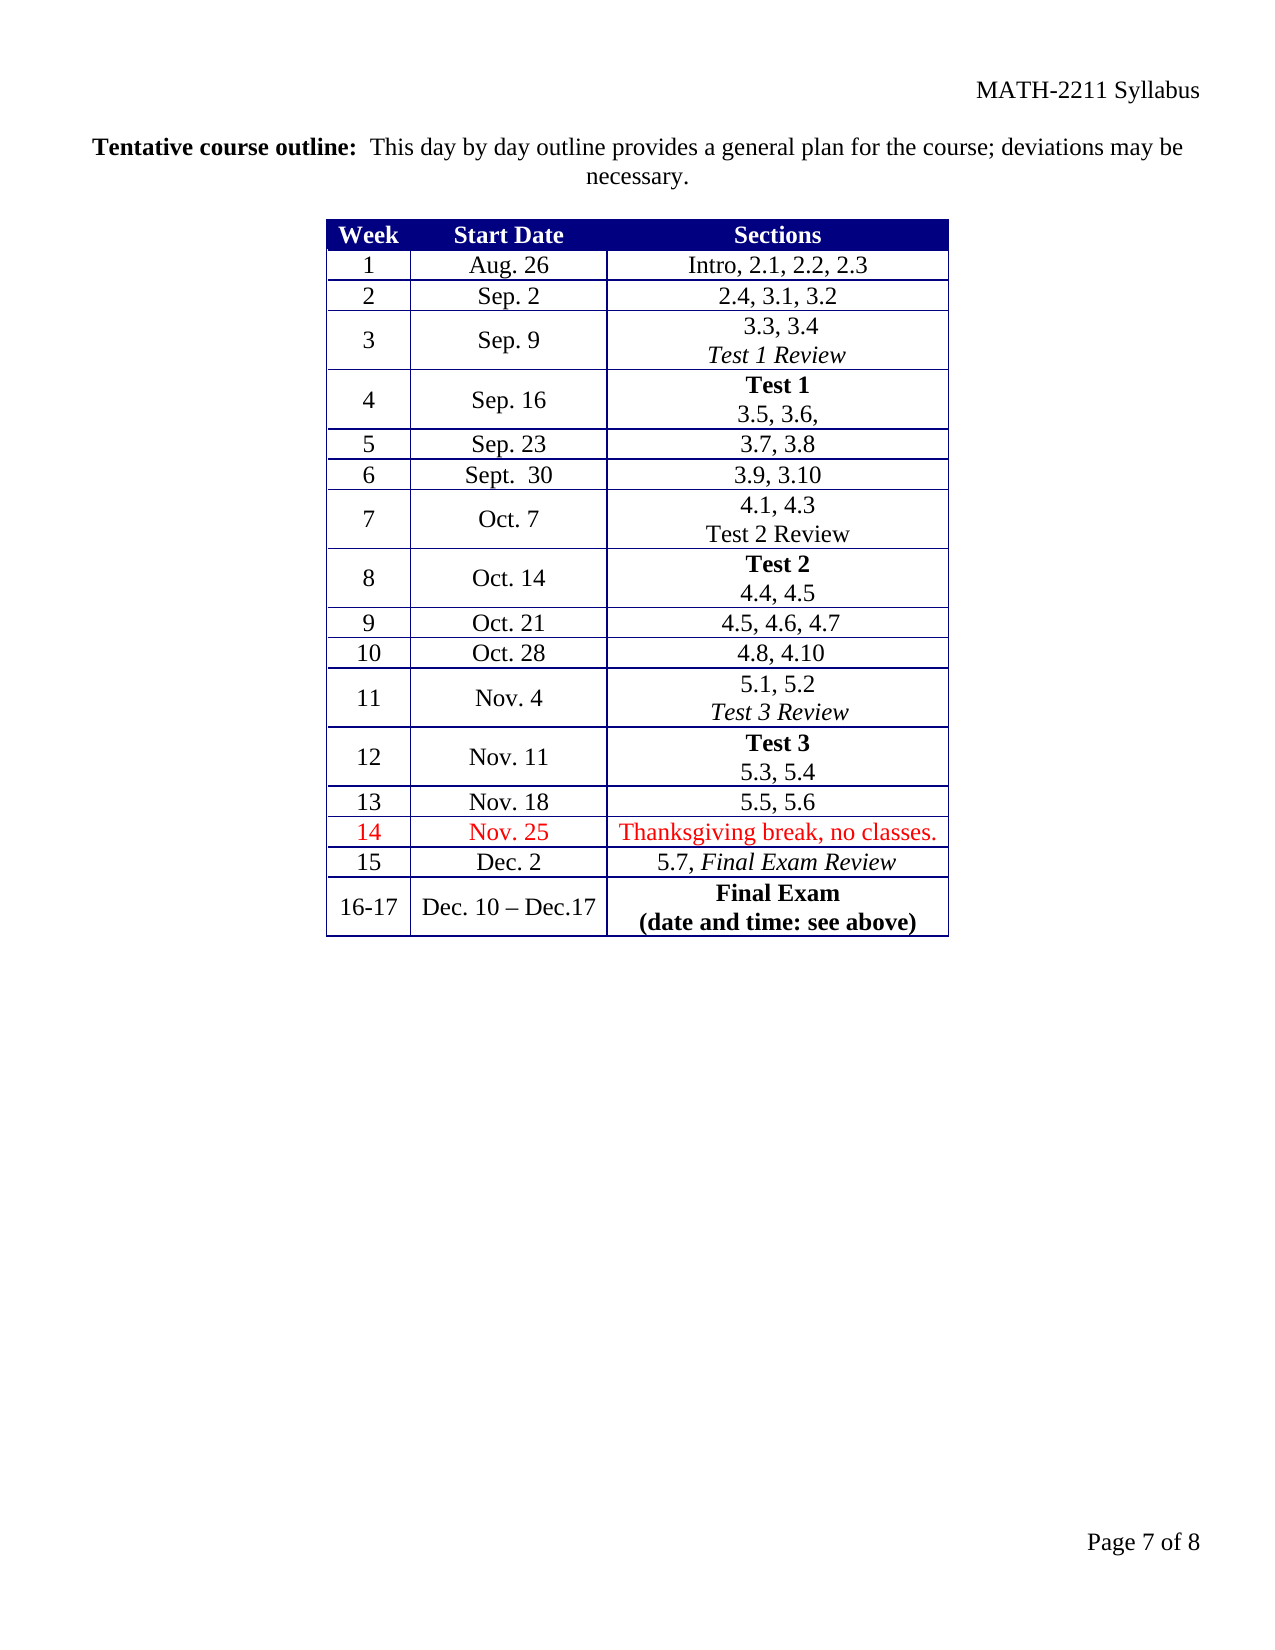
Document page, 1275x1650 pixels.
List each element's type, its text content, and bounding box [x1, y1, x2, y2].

table_cell Final Exam (date and time: see above) [608, 878, 948, 935]
table_cell 11 [327, 668, 410, 726]
table_cell Aug. 26 [411, 251, 606, 279]
table_cell 1 [327, 250, 410, 279]
table_cell 4.1, 4.3 Test 2 Review [608, 490, 948, 547]
table_cell Intro, 2.1, 2.2, 2.3 [608, 251, 948, 279]
table_cell 5 [327, 429, 410, 458]
table_cell 13 [327, 786, 410, 816]
table_cell 4.5, 4.6, 4.7 [608, 608, 948, 637]
table_cell 8 [327, 549, 410, 607]
table_cell 2 [327, 280, 410, 310]
table_cell Oct. 21 [411, 608, 606, 637]
table_cell 7 [327, 490, 410, 547]
table_cell 4 [327, 370, 410, 428]
table_cell Nov. 25 [411, 817, 606, 846]
table_cell 2.4, 3.1, 3.2 [608, 281, 948, 310]
table_cell 3 [327, 311, 410, 369]
table_cell Sep. 23 [411, 430, 606, 458]
table_cell Nov. 18 [411, 787, 606, 816]
table_header Start Date [411, 220, 606, 249]
table_header Sections [608, 220, 948, 249]
table_header Week [327, 220, 410, 249]
table_cell Sep. 9 [411, 311, 606, 369]
table_cell 3.9, 3.10 [608, 460, 948, 488]
text Tentative course outline: This day by day outline provides a general plan for the course; deviations may be necessary. [75, 132, 1200, 190]
table_cell 9 [327, 608, 410, 637]
table_cell Dec. 2 [411, 848, 606, 876]
table_cell 16-17 [327, 877, 410, 935]
table_cell 15 [327, 847, 410, 876]
table_cell Nov. 11 [411, 728, 606, 785]
table_cell 5.7, Final Exam Review [608, 848, 948, 876]
table_cell Sep. 16 [411, 370, 606, 428]
table_cell 10 [327, 638, 410, 667]
table_cell 5.1, 5.2 Test 3 Review [608, 669, 948, 726]
table_cell 3.7, 3.8 [608, 430, 948, 458]
table_cell 5.5, 5.6 [608, 787, 948, 816]
table_cell Test 1 3.5, 3.6, [608, 370, 948, 428]
table_cell Thanksgiving break, no classes. [608, 817, 948, 846]
table_cell 6 [327, 459, 410, 488]
table_cell Sep. 2 [411, 281, 606, 310]
table_cell Dec. 10 – Dec.17 [411, 878, 606, 935]
table_cell 4.8, 4.10 [608, 638, 948, 667]
table_cell 12 [327, 727, 410, 785]
table_cell 14 [327, 817, 410, 846]
table_cell Oct. 28 [411, 638, 606, 667]
table_cell 3.3, 3.4 Test 1 Review [608, 311, 948, 369]
table_cell Oct. 14 [411, 549, 606, 607]
table_cell Sept. 30 [411, 460, 606, 488]
table_cell Nov. 4 [411, 669, 606, 726]
table_cell Oct. 7 [411, 490, 606, 547]
table_cell Test 3 5.3, 5.4 [608, 728, 948, 785]
table_cell Test 2 4.4, 4.5 [608, 549, 948, 607]
